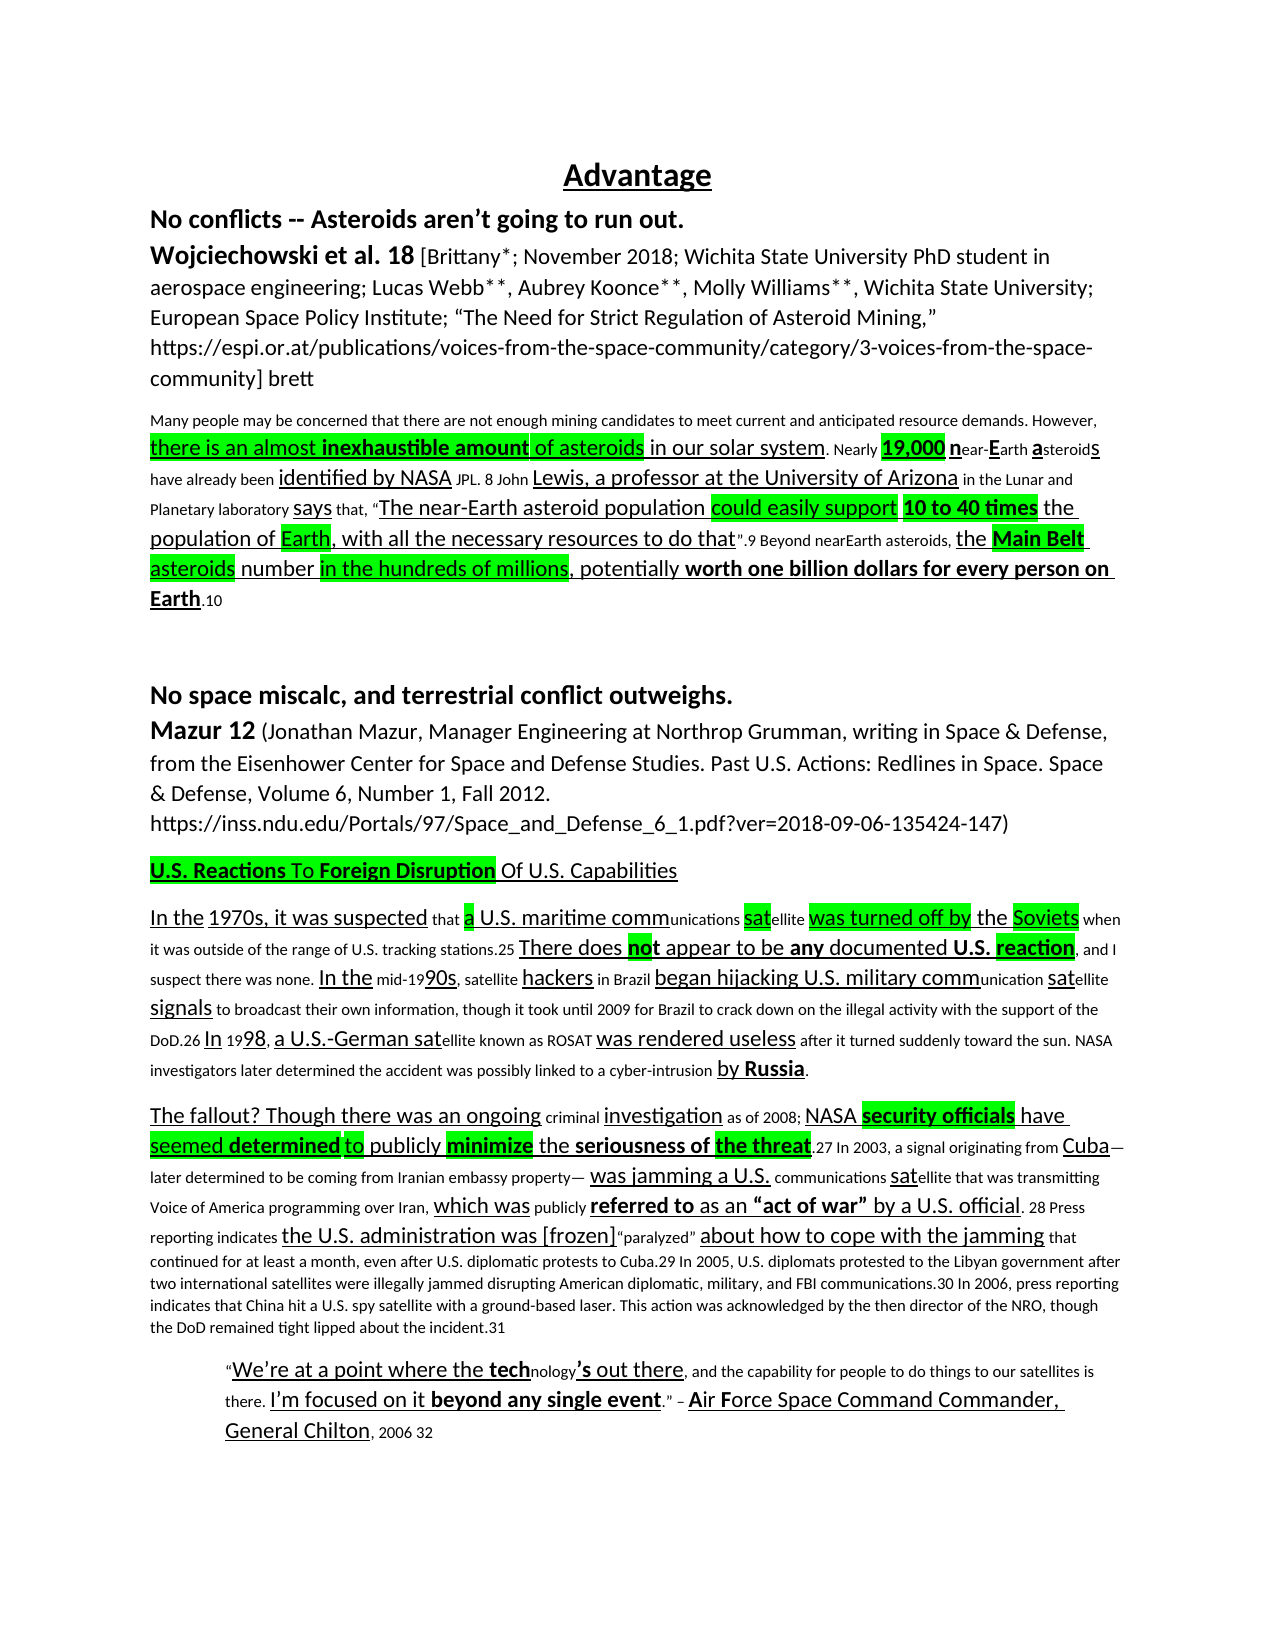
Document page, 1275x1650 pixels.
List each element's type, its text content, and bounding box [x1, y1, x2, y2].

subtitle No conflicts -- Asteroids aren’t going to run out. [150, 202, 1125, 235]
text Mazur 12 (Jonathan Mazur, Manager Engineering at Northrop Grumman, writing in Space & Defense, from the Eisenhower Center for Space and Defense Studies. Past U.S. Actions: Redlines in Space. Space & Defense, Volume 6, Number 1, Fall 2012. https://inss.ndu.edu/Portals/97/Space_and_Defense_6_1.pdf?ver=2018-09-06-135424-147) [150, 713, 1125, 837]
text Many people may be concerned that there are not enough mining candidates to meet current and anticipated resource demands. However, there is an almost inexhaustible amount of asteroids in our solar system. Nearly 19,000 near-Earth asteroids have already been identified by NASA JPL. 8 John Lewis, a professor at the University of Arizona in the Lunar and Planetary laboratory says that, “The near-Earth asteroid population could easily support 10 to 40 times the population of Earth, with all the necessary resources to do that”.9 Beyond nearEarth asteroids, the Main Belt asteroids number in the hundreds of millions, potentially worth one billion dollars for every person on Earth.10 [150, 411, 1125, 612]
text Wojciechowski et al. 18 [Brittany*; November 2018; Wichita State University PhD student in aerospace engineering; Lucas Webb**, Aubrey Koonce**, Molly Williams**, Wichita State University; European Space Policy Institute; “The Need for Strict Regulation of Asteroid Mining,” https://espi.or.at/publications/voices-from-the-space-community/category/3-voices-from-the-space-community] brett [150, 238, 1125, 392]
text The fallout? Though there was an ongoing criminal investigation as of 2008; NASA security officials have seemed determined to publicly minimize the seriousness of the threat.27 In 2003, a signal originating from Cuba—later determined to be coming from Iranian embassy property— was jamming a U.S. communications satellite that was transmitting Voice of America programming over Iran, which was publicly referred to as an “act of war” by a U.S. official. 28 Press reporting indicates the U.S. administration was [frozen]“paralyzed” about how to cope with the jamming that continued for at least a month, even after U.S. diplomatic protests to Cuba.29 In 2005, U.S. diplomats protested to the Libyan government after two international satellites were illegally jammed disrupting American diplomatic, military, and FBI communications.30 In 2006, press reporting indicates that China hit a U.S. spy satellite with a ground-based laser. This action was acknowledged by the then director of the NRO, though the DoD remained tight lipped about the incident.31 [150, 1101, 1125, 1337]
text U.S. Reactions To Foreign Disruption Of U.S. Capabilities [496, 856, 1125, 884]
text “We’re at a point where the technology’s out there, and the capability for people to do things to our satellites is there. I’m focused on it beyond any single event.” – Air Force Space Command Commander, General Chilton, 2006 32 [225, 1355, 1125, 1444]
subtitle Advantage [150, 154, 1125, 195]
subtitle No space miscalc, and terrestrial conflict outweighs. [150, 678, 1125, 711]
text In the 1970s, it was suspected that a U.S. maritime communications satellite was turned off by the Soviets when it was outside of the range of U.S. tracking stations.25 There does not appear to be any documented U.S. reaction, and I suspect there was none. In the mid-1990s, satellite hackers in Brazil began hijacking U.S. military communication satellite signals to broadcast their own information, though it took until 2009 for Brazil to crack down on the illegal activity with the support of the DoD.26 In 1998, a U.S.-German satellite known as ROSAT was rendered useless after it turned suddenly toward the sun. NASA investigators later determined the accident was possibly linked to a cyber-intrusion by Russia. [150, 903, 1125, 1082]
